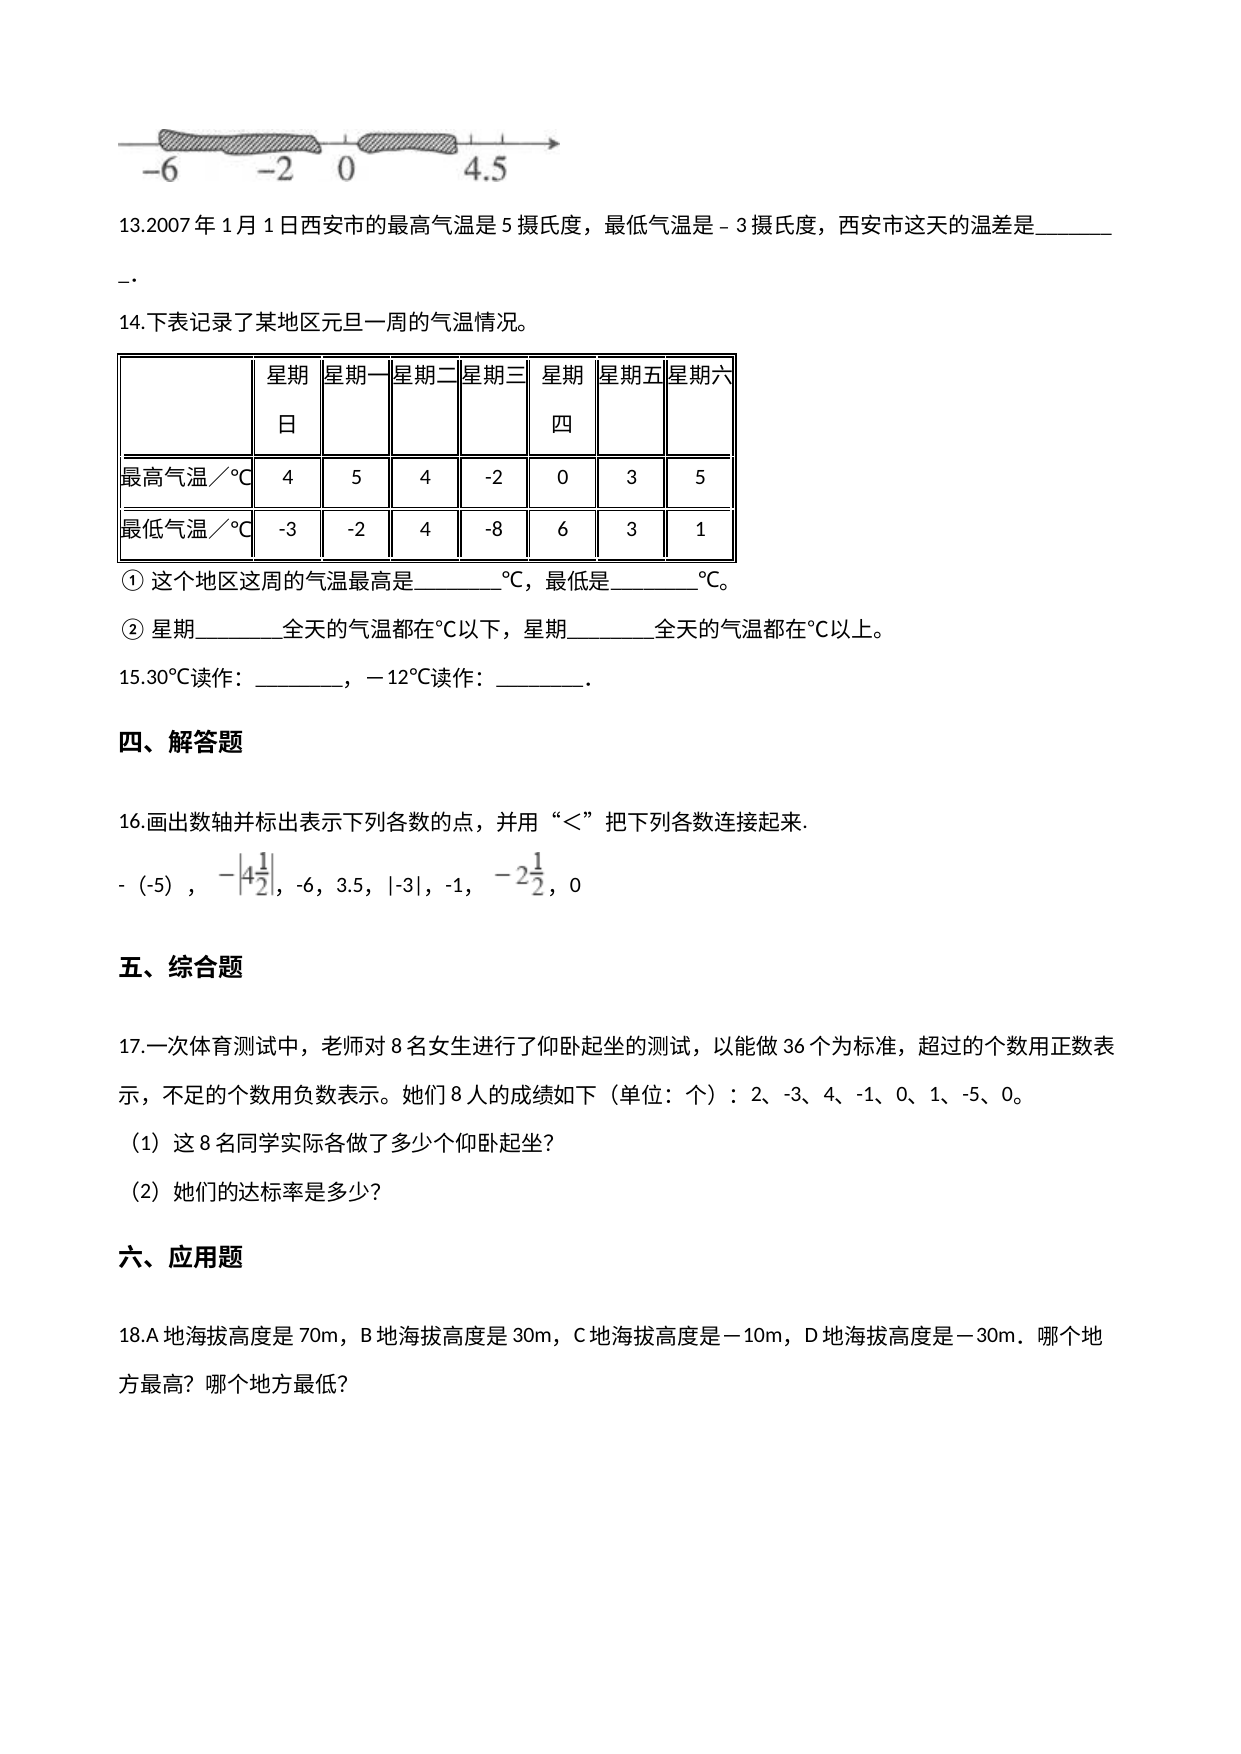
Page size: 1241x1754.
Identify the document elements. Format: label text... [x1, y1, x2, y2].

picture [489, 852, 548, 897]
table_header 星期一 [322, 355, 391, 454]
text ①这个地区这周的气温最高是________℃，最低是________℃。 [118, 563, 1122, 596]
text -（-5）， ，-6，3.5，|-3|，-1， ，0 [118, 852, 1122, 917]
table_header 星期四 [528, 355, 597, 454]
text 15.30℃读作：________，－12℃读作：________． [118, 660, 1122, 693]
text 16.画出数轴并标出表示下列各数的点，并用“＜”把下列各数连接起来. [118, 804, 1122, 837]
text 17.一次体育测试中，老师对8名女生进行了仰卧起坐的测试，以能做36个为标准，超过的个数用正数表示，不足的个数用负数表示。她们8人的成绩如下（单位：个）：2、-3、4、-1、0、1、-5、0。 [118, 1029, 1122, 1110]
table_cell 4 [393, 459, 457, 507]
table_cell -3 [253, 507, 322, 559]
table_cell 0 [530, 459, 595, 507]
table_header 星期三 [460, 358, 528, 454]
table_header [121, 358, 253, 454]
table_cell 3 [597, 507, 666, 559]
table_cell 4 [391, 511, 459, 559]
text 六、应用题 [118, 1223, 1122, 1288]
table_cell -2 [322, 507, 391, 559]
text （1）这8名同学实际各做了多少个仰卧起坐？ [118, 1126, 1122, 1158]
picture [118, 129, 560, 182]
table_cell 3 [599, 459, 663, 507]
text 18.A地海拔高度是70m，B地海拔高度是30m，C地海拔高度是－10m，D 地海拔高度是－30m．哪个地方最高？哪个地方最低？ [118, 1318, 1122, 1399]
table_cell -8 [460, 511, 528, 559]
text ②星期________全天的气温都在℃以下，星期________全天的气温都在℃以上。 [118, 612, 1122, 644]
table_cell 1 [666, 507, 734, 559]
table_header 星期五 [597, 355, 666, 454]
table_header 星期二 [391, 358, 459, 454]
table_header 星期日 [253, 355, 322, 454]
table_cell 最低气温／℃ [119, 507, 253, 559]
table_cell 6 [528, 507, 597, 559]
text 四、解答题 [118, 708, 1122, 773]
table_cell 4 [255, 459, 320, 507]
table_cell 5 [666, 454, 734, 507]
text （2）她们的达标率是多少？ [118, 1174, 1122, 1207]
text 14.下表记录了某地区元旦一周的气温情况。 [118, 305, 1122, 337]
table_cell 最高气温／℃ [119, 454, 253, 507]
table_cell 5 [324, 459, 388, 507]
table_cell -2 [462, 459, 526, 507]
table_header 星期六 [666, 358, 732, 454]
text 五、综合题 [118, 933, 1122, 998]
picture [213, 852, 275, 897]
text 13.2007年1月1日西安市的最高气温是5摄氏度，最低气温是﹣3摄氏度，西安市这天的温差是________． [118, 208, 1122, 289]
